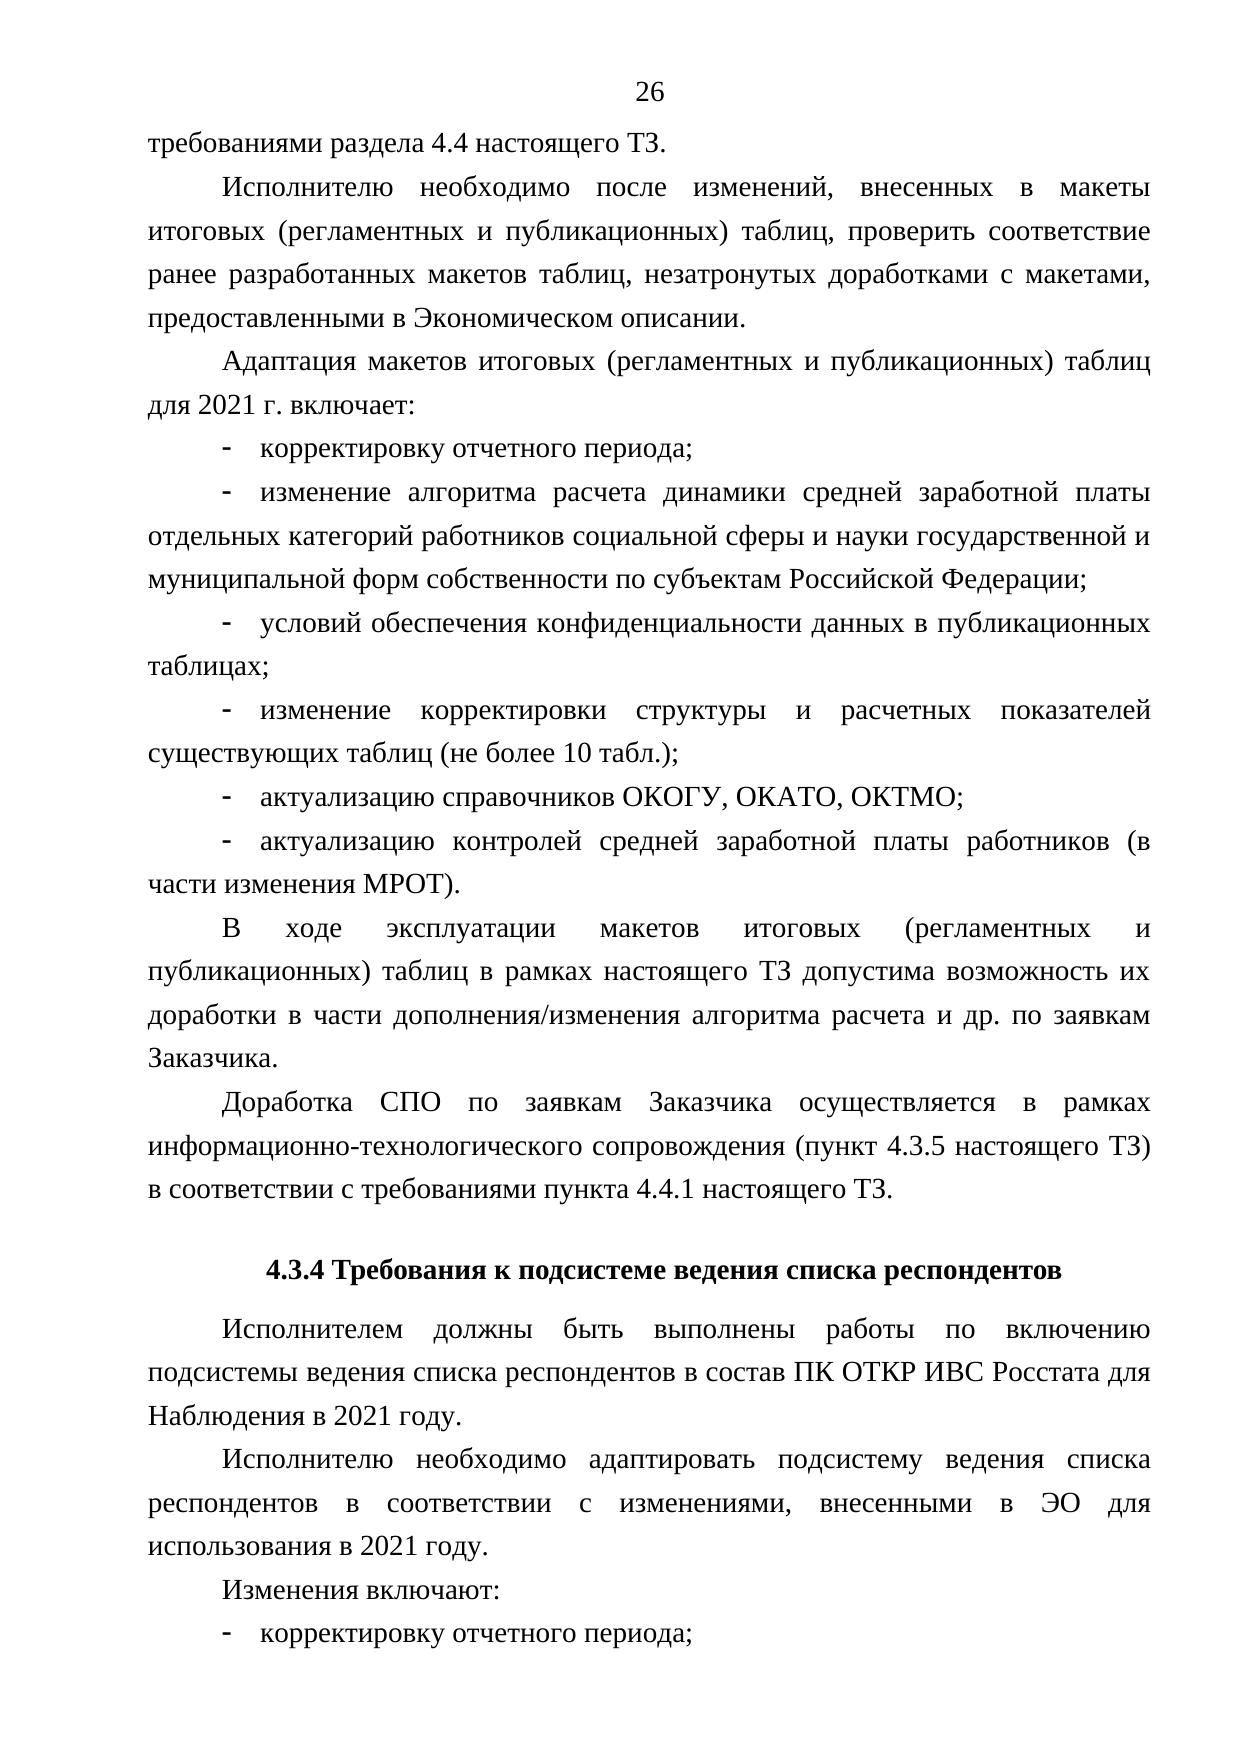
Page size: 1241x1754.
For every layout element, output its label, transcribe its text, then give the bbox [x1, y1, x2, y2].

text Изменения включают: [148, 1572, 1152, 1606]
list актуализацию справочников ОКОГУ, ОКАТО, ОКТМО; [148, 779, 1152, 813]
text Исполнителю необходимо после изменений, внесенных в макеты итоговых (регламентных и публикационных) таблиц, проверить соответствие ранее разработанных макетов таблиц, незатронутых доработками с макетами, предоставленными в Экономическом описании. [148, 169, 1152, 333]
subtitle 4.3.4 Требования к подсистеме ведения списка респондентов [266, 1252, 1152, 1286]
list изменение корректировки структуры и расчетных показателей существующих таблиц (не более 10 табл.); [148, 692, 1152, 769]
text Исполнителю необходимо адаптировать подсистему ведения списка респондентов в соответствии с изменениями, внесенными в ЭО для использования в 2021 году. [148, 1441, 1152, 1562]
list изменение алгоритма расчета динамики средней заработной платы отдельных категорий работников социальной сферы и науки государственной и муниципальной форм собственности по субъектам Российской Федерации; [148, 474, 1152, 595]
list корректировку отчетного периода; [148, 430, 1152, 464]
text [148, 126, 1152, 159]
text Адаптация макетов итоговых (регламентных и публикационных) таблиц для 2021 г. включает: [148, 343, 1152, 420]
text Доработка СПО по заявкам Заказчика осуществляется в рамках информационно-технологического сопровождения (пункт 4.3.5 настоящего ТЗ) в соответствии с требованиями пункта 4.4.1 настоящего ТЗ. [148, 1084, 1152, 1205]
text В ходе эксплуатации макетов итоговых (регламентных и публикационных) таблиц в рамках настоящего ТЗ допустима возможность их доработки в части дополнения/изменения алгоритма расчета и др. по заявкам Заказчика. [148, 910, 1152, 1074]
list условий обеспечения конфиденциальности данных в публикационных таблицах; [148, 605, 1152, 682]
text Исполнителем должны быть выполнены работы по включению подсистемы ведения списка респондентов в состав ПК ОТКР ИВС Росстата для Наблюдения в 2021 году. [148, 1311, 1152, 1431]
list корректировку отчетного периода; [148, 1616, 1152, 1649]
list актуализацию контролей средней заработной платы работников (в части изменения МРОТ). [148, 823, 1152, 900]
